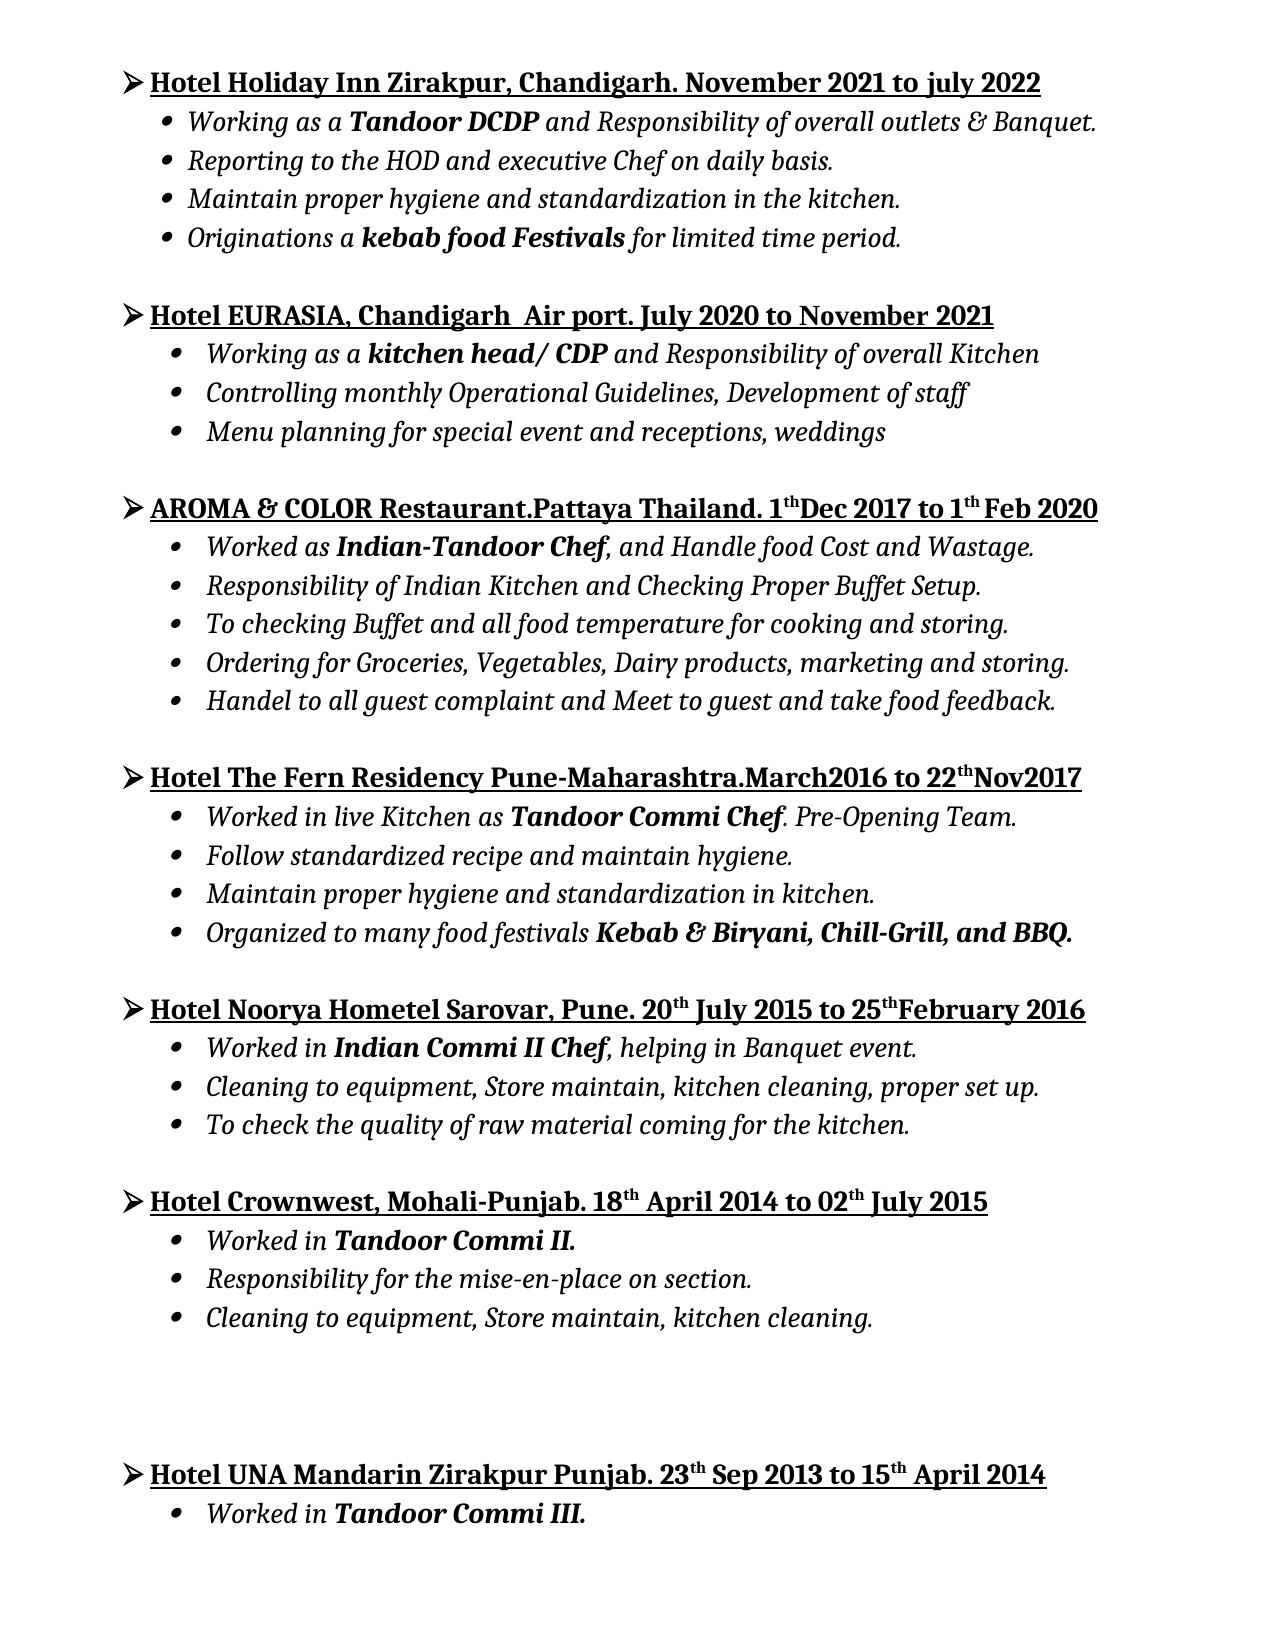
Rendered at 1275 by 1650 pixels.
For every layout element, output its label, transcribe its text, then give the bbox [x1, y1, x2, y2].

list Worked in Indian Commi II Chef, helping in Banquet event. [169, 1031, 1172, 1065]
list Worked in live Kitchen as Tandoor Commi Chef. Pre-Opening Team. [169, 800, 1172, 834]
list Responsibility for the mise-en-place on section. [169, 1263, 1172, 1296]
list Working as a Tandoor DCDP and Responsibility of overall outlets & Banquet. [159, 105, 1172, 139]
list To check the quality of raw material coming for the kitchen. [169, 1108, 1172, 1142]
list Hotel Crownwest, Mohali-Punjab. 18th April 2014 to 02th July 2015 [122, 1186, 1172, 1219]
list To checking Buffet and all food temperature for cooking and storing. [169, 607, 1172, 641]
list Worked as Indian-Tandoor Chef, and Handle food Cost and Wastage. [169, 530, 1172, 564]
list Cleaning to equipment, Store maintain, kitchen cleaning, proper set up. [169, 1070, 1172, 1103]
list Worked in Tandoor Commi III. [169, 1497, 1172, 1531]
list Hotel The Fern Residency Pune-Maharashtra.March2016 to 22thNov2017 [122, 762, 1172, 795]
list Originations a kebab food Festivals for limited time period. [159, 221, 1172, 254]
list Maintain proper hygiene and standardization in kitchen. [169, 877, 1172, 911]
list Controlling monthly Operational Guidelines, Development of staff [169, 376, 1172, 410]
list Working as a kitchen head/ CDP and Responsibility of overall Kitchen [169, 338, 1172, 371]
list Menu planning for special event and receptions, weddings [169, 415, 1172, 448]
list Handel to all guest complaint and Meet to guest and take food feedback. [169, 684, 1172, 718]
list Maintain proper hygiene and standardization in the kitchen. [159, 182, 1172, 216]
list AROMA & COLOR Restaurant.Pattaya Thailand. 1thDec 2017 to 1th Feb 2020 [122, 492, 1172, 525]
list Hotel EURASIA, Chandigarh Air port. July 2020 to November 2021 [122, 298, 1172, 333]
list Follow standardized recipe and maintain hygiene. [169, 839, 1172, 872]
list Responsibility of Indian Kitchen and Checking Proper Buffet Setup. [169, 569, 1172, 602]
list Hotel Noorya Hometel Sarovar, Pune. 20th July 2015 to 25thFebruary 2016 [122, 993, 1172, 1026]
list Hotel UNA Mandarin Zirakpur Punjab. 23th Sep 2013 to 15th April 2014 [122, 1458, 1172, 1492]
list Organized to many food festivals Kebab & Biryani, Chill-Grill, and BBQ. [169, 916, 1172, 949]
list Ordering for Groceries, Vegetables, Dairy products, marketing and storing. [169, 646, 1172, 679]
list Cleaning to equipment, Store maintain, kitchen cleaning. [169, 1301, 1172, 1335]
list Worked in Tandoor Commi II. [169, 1224, 1172, 1258]
list Hotel Holiday Inn Zirakpur, Chandigarh. November 2021 to july 2022 [122, 66, 1172, 100]
list Reporting to the HOD and executive Chef on daily basis. [159, 144, 1172, 177]
